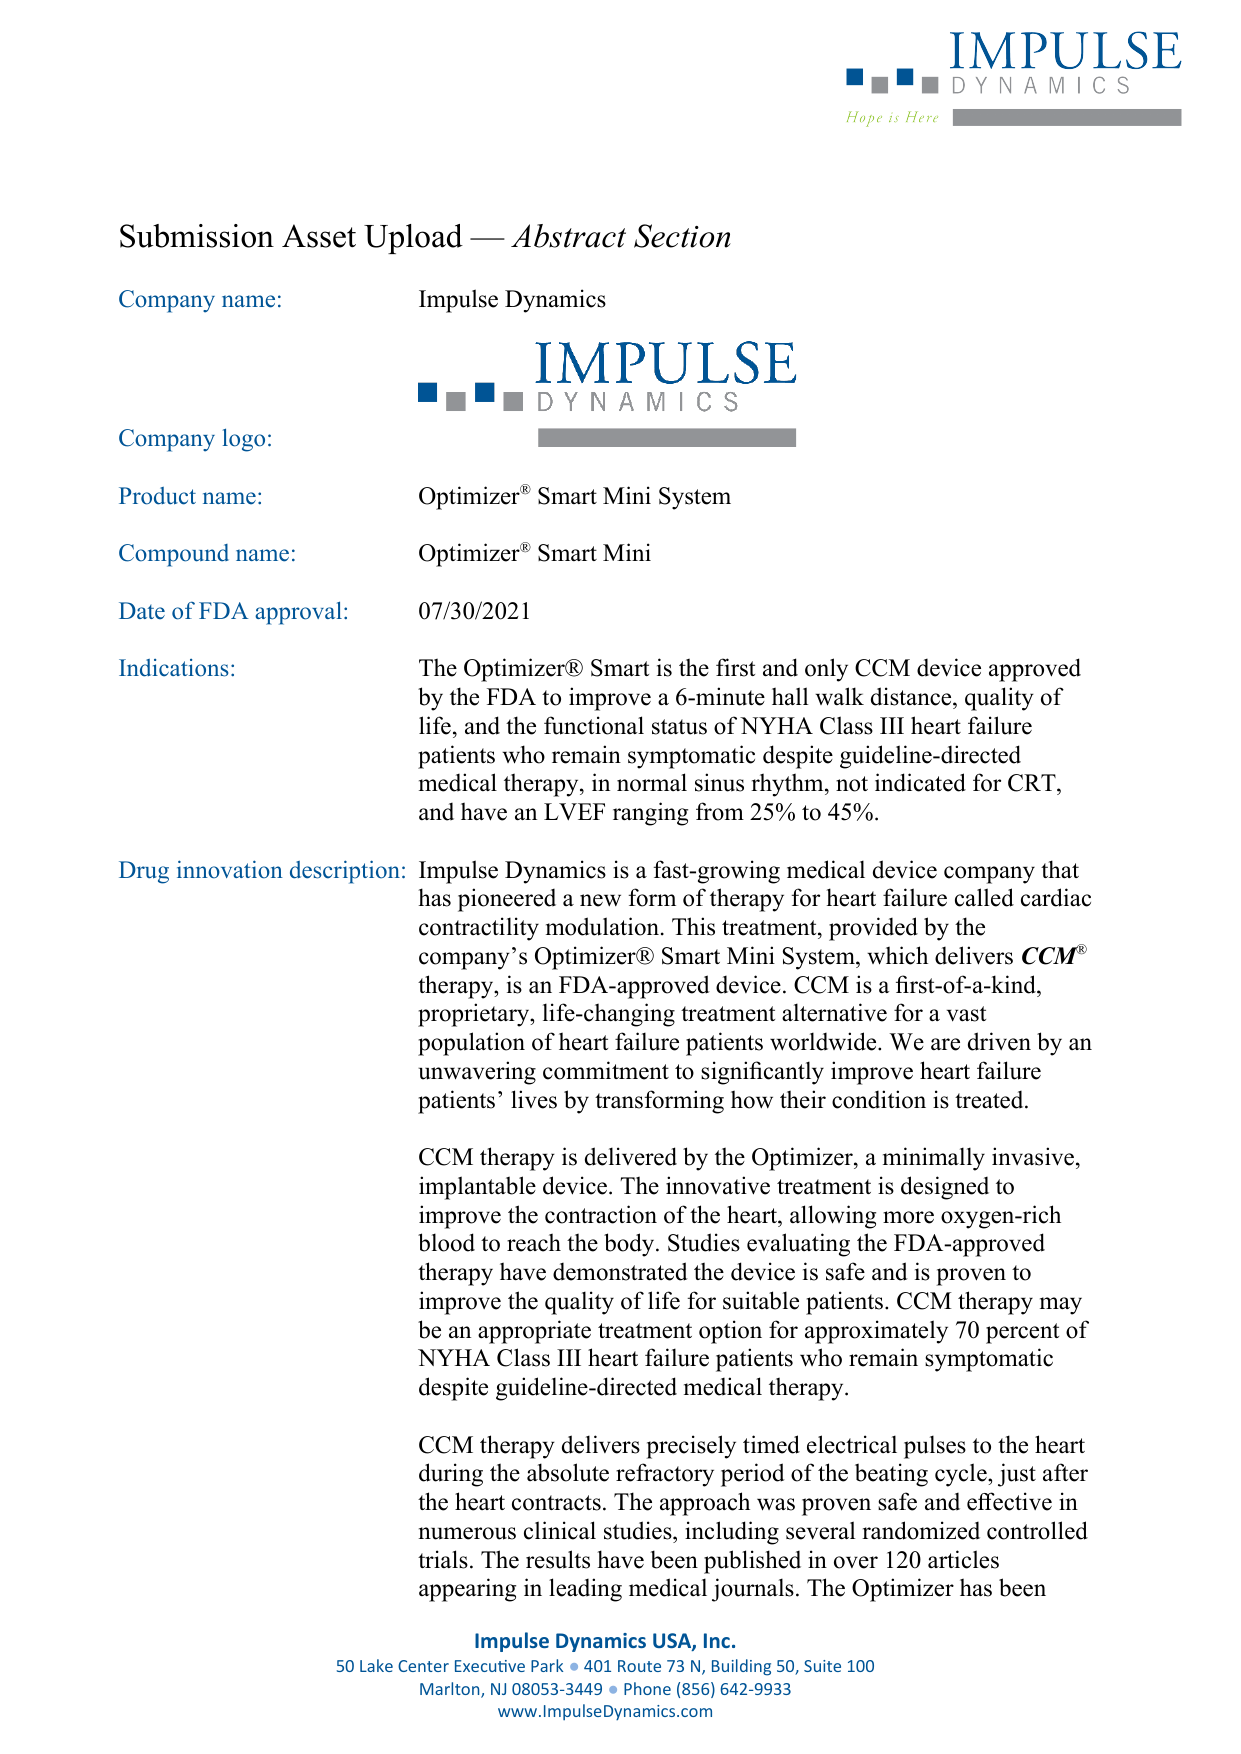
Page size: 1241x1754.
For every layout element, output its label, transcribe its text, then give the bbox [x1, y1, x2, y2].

text Date of FDA approval: 07/30/2021 [118, 596, 1093, 625]
picture [418, 341, 797, 447]
text Indications: The Optimizer® Smart is the first and only CCM device approved by the FDA to improve a 6-minute hall walk distance, quality of life, and the functional status of NYHA Class III heart failure patients who remain symptomatic despite guideline-directed medical therapy, in normal sinus rhythm, not indicated for CRT, and have an LVEF ranging from 25% to 45%. [118, 653, 1093, 826]
text Product name: Optimizer® Smart Mini System [118, 481, 1093, 510]
text Submission Asset Upload — Abstract Section [118, 217, 1093, 255]
text Company name: Impulse Dynamics [118, 284, 1093, 312]
text Compound name: Optimizer® Smart Mini [118, 538, 1093, 567]
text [118, 855, 1093, 1602]
picture [840, 26, 1187, 132]
